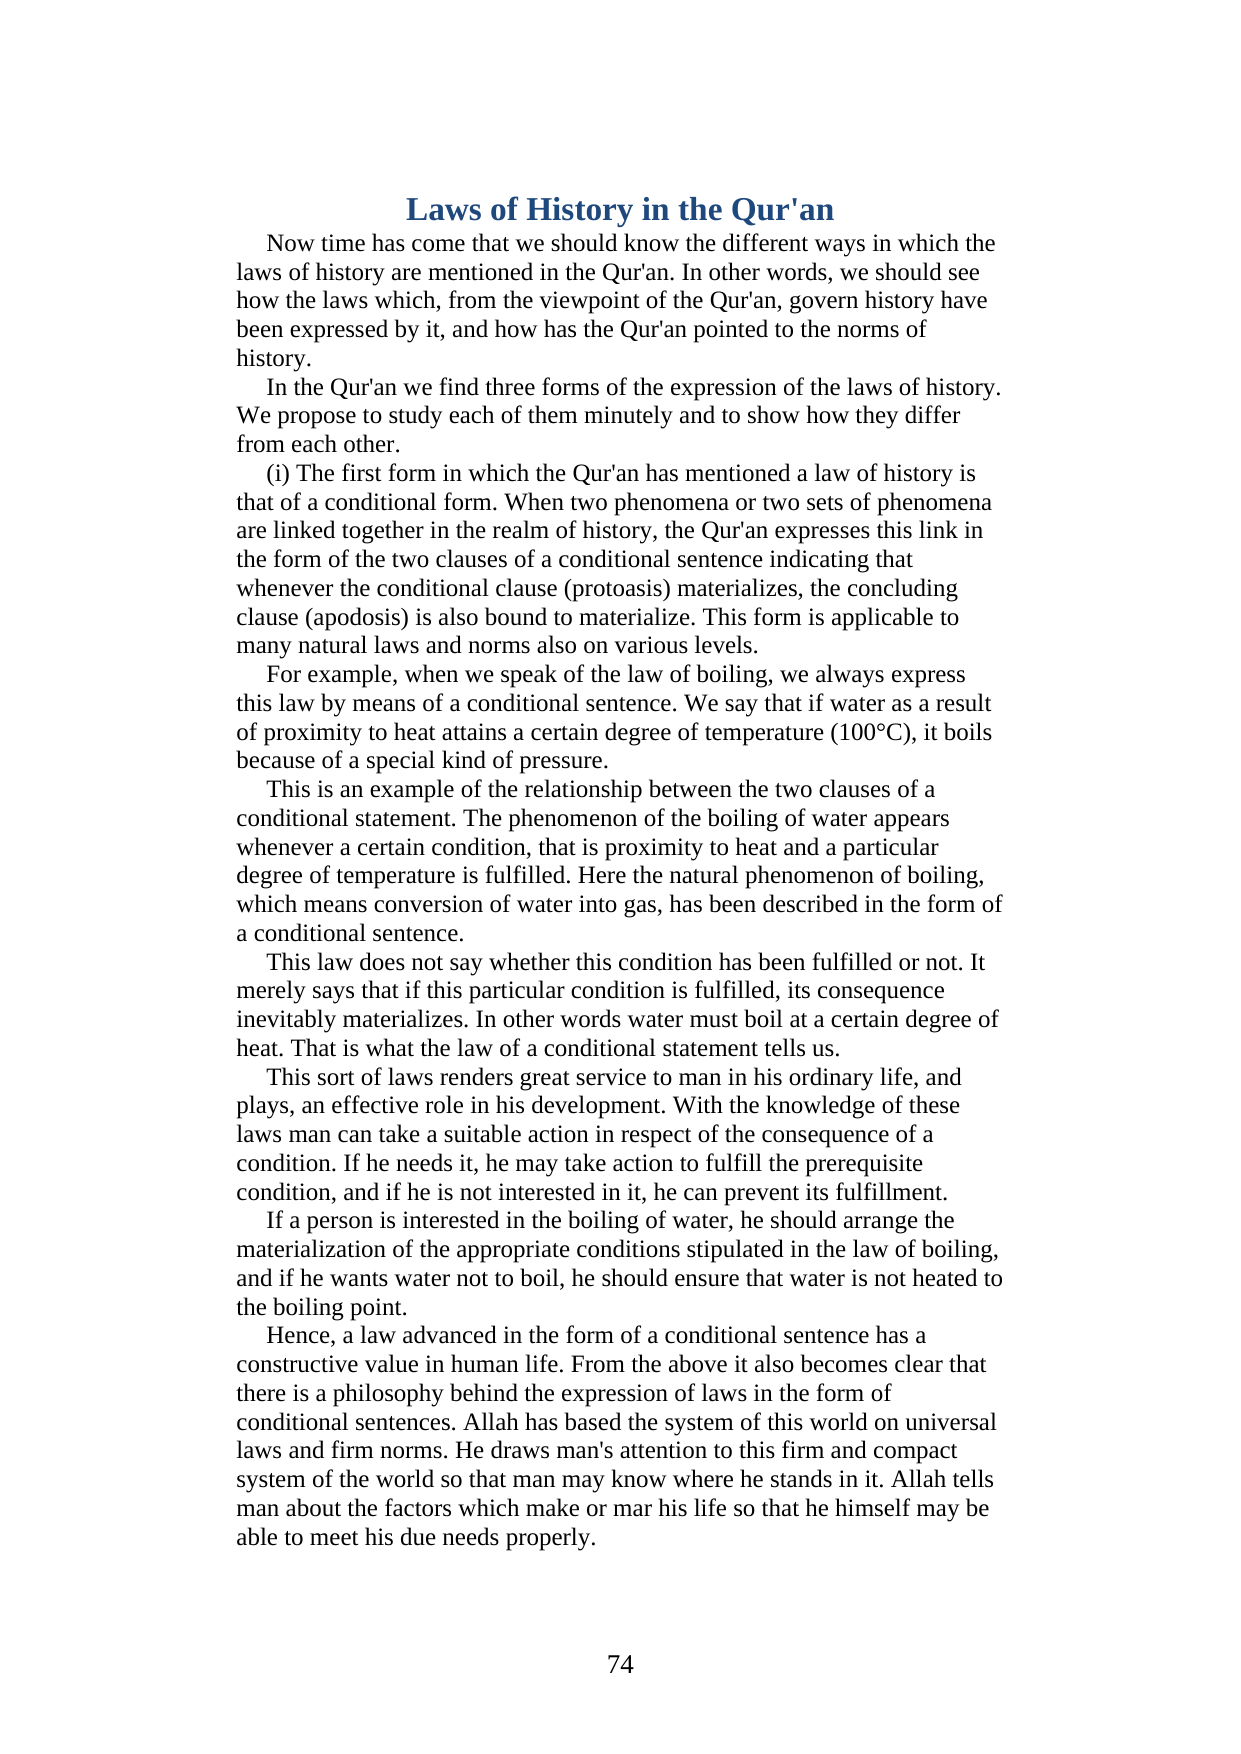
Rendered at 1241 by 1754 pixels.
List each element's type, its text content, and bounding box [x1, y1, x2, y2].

text Hence, a law advanced in the form of a conditional sentence has a constructive value in human life. From the above it also becomes clear that there is a philosophy behind the expression of laws in the form of conditional sentences. Allah has based the system of this world on universal laws and firm norms. He draws man's attention to this firm and compact system of the world so that man may know where he stands in it. Allah tells man about the factors which make or mar his life so that he himself may be able to meet his due needs properly. [236, 1321, 1004, 1551]
subtitle Laws of History in the Qur'an [236, 190, 1004, 228]
text This sort of laws renders great service to man in his ordinary life, and plays, an effective role in his development. With the knowledge of these laws man can take a suitable action in respect of the consequence of a condition. If he needs it, he may take action to fulfill the prerequisite condition, and if he is not interested in it, he can prevent its fulfillment. [236, 1062, 1004, 1206]
text If a person is interested in the boiling of water, he should arrange the materialization of the appropriate conditions stipulated in the law of boiling, and if he wants water not to boil, he should ensure that water is not heated to the boiling point. [236, 1206, 1004, 1321]
text Now time has come that we should know the different ways in which the laws of history are mentioned in the Qur'an. In other words, we should see how the laws which, from the viewpoint of the Qur'an, govern history have been expressed by it, and how has the Qur'an pointed to the norms of history. [236, 228, 1004, 372]
text In the Qur'an we find three forms of the expression of the laws of history. We propose to study each of them minutely and to show how they differ from each other. [236, 372, 1004, 458]
text This law does not say whether this condition has been fulfilled or not. It merely says that if this particular condition is fulfilled, its consequence inevitably materializes. In other words water must boil at a certain degree of heat. That is what the law of a conditional statement tells us. [236, 947, 1004, 1062]
text (i) The first form in which the Qur'an has mentioned a law of history is that of a conditional form. When two phenomena or two sets of phenomena are linked together in the realm of history, the Qur'an expresses this link in the form of the two clauses of a conditional sentence indicating that whenever the conditional clause (protoasis) materializes, the concluding clause (apodosis) is also bound to materialize. This form is applicable to many natural laws and norms also on various levels. [236, 458, 1004, 659]
text For example, when we speak of the law of boiling, we always express this law by means of a conditional sentence. We say that if water as a result of proximity to heat attains a certain degree of temperature (100°C), it boils because of a special kind of pressure. [236, 659, 1004, 774]
text This is an example of the relationship between the two clauses of a conditional statement. The phenomenon of the boiling of water appears whenever a certain condition, that is proximity to heat and a particular degree of temperature is fulfilled. Here the natural phenomenon of boiling, which means conversion of water into gas, has been described in the form of a conditional sentence. [236, 774, 1004, 947]
